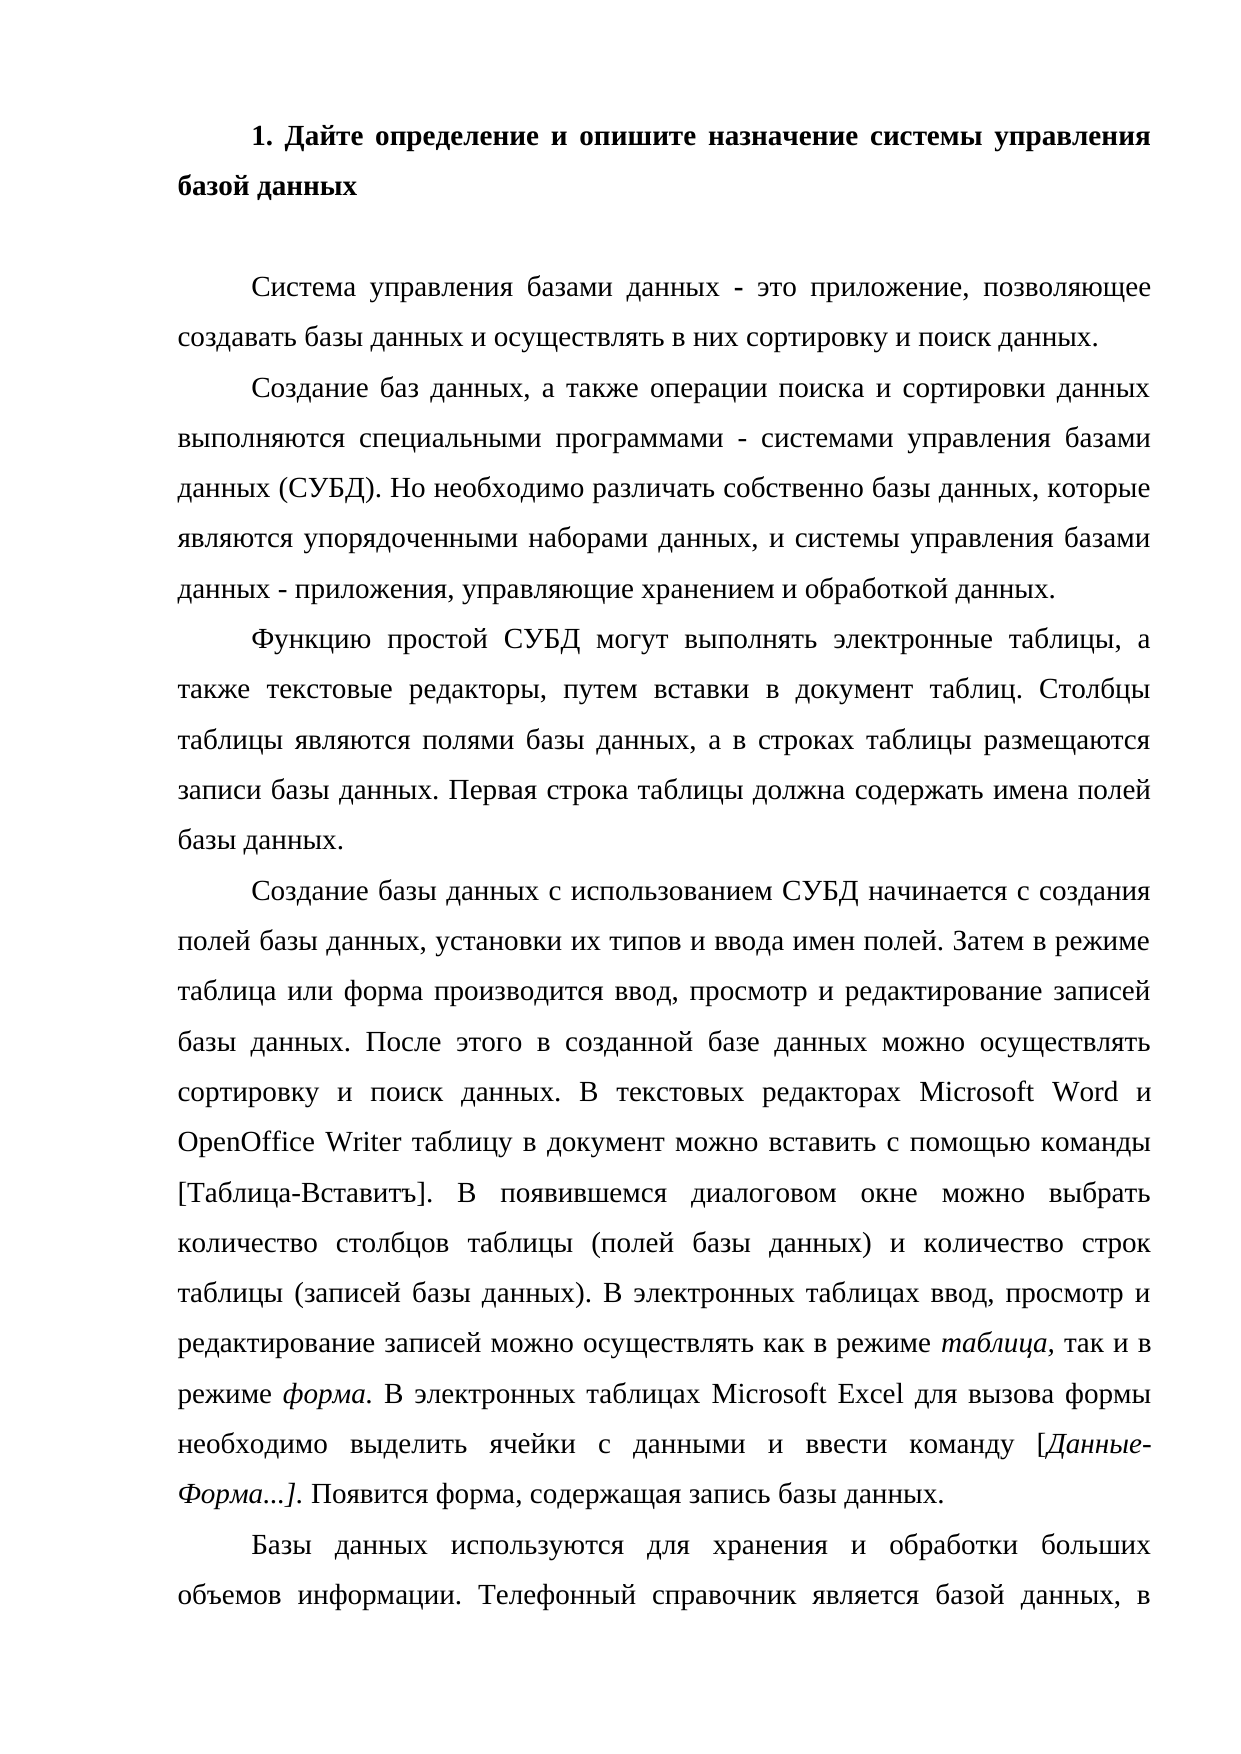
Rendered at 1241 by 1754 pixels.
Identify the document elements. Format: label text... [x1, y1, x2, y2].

text Система управления базами данных - это приложение, позволяющее создавать базы данных и осуществлять в них сортировку и поиск данных. [177, 269, 1152, 353]
text Создание базы данных с использованием СУБД начинается с создания полей базы данных, установки их типов и ввода имен полей. Затем в режиме таблица или форма производится ввод, просмотр и редактирование записей базы данных. После этого в созданной базе данных можно осуществлять сортировку и поиск данных. В текстовых редакторах Microsoft Word и OpenOffice Writer таблицу в документ можно вставить с помощью команды [Таблица-Вставитъ]. В появившемся диалоговом окне можно выбрать количество столбцов таблицы (полей базы данных) и количество строк таблицы (записей базы данных). В электронных таблицах ввод, просмотр и редактирование записей можно осуществлять как в режиме таблица, так и в режиме форма. В электронных таблицах Microsoft Excel для вызова формы необходимо выделить ячейки с данными и ввести команду [Данные-Форма...]. Появится форма, содержащая запись базы данных. [177, 873, 1152, 1510]
text Создание баз данных, а также операции поиска и сортировки данных выполняются специальными программами - системами управления базами данных (СУБД). Но необходимо различать собственно базы данных, которые являются упорядоченными наборами данных, и системы управления базами данных - приложения, управляющие хранением и обработкой данных. [177, 370, 1152, 604]
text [177, 1527, 1152, 1611]
text 1. Дайте определение и опишите назначение системы управления базой данных [177, 118, 1152, 202]
text Функцию простой СУБД могут выполнять электронные таблицы, а также текстовые редакторы, путем вставки в документ таблиц. Столбцы таблицы являются полями базы данных, а в строках таблицы размещаются записи базы данных. Первая строка таблицы должна содержать имена полей базы данных. [177, 621, 1152, 856]
